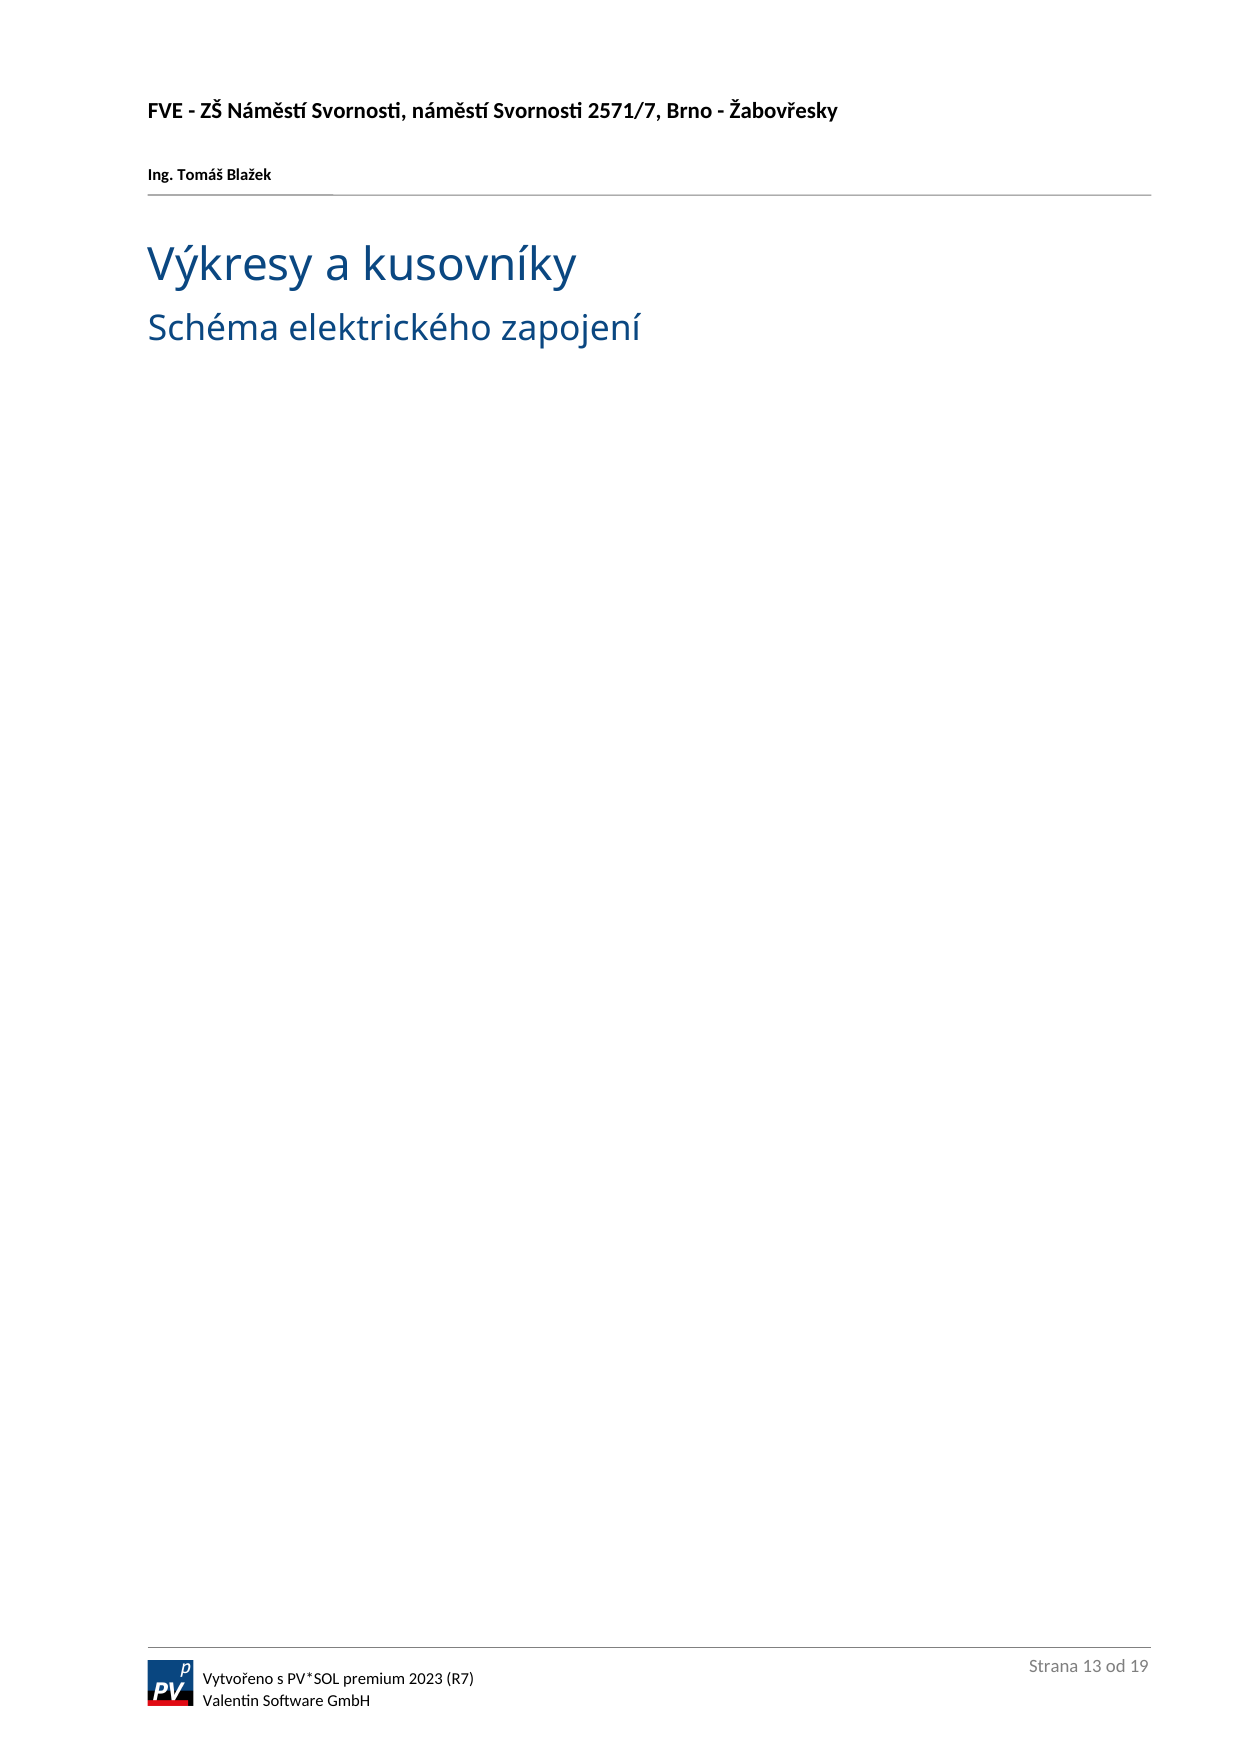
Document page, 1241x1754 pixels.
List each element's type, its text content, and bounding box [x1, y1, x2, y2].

subtitle Výkresy a kusovníky [148, 232, 1152, 294]
subtitle Schéma elektrického zapojení [148, 302, 1152, 351]
picture [147, 1660, 194, 1706]
